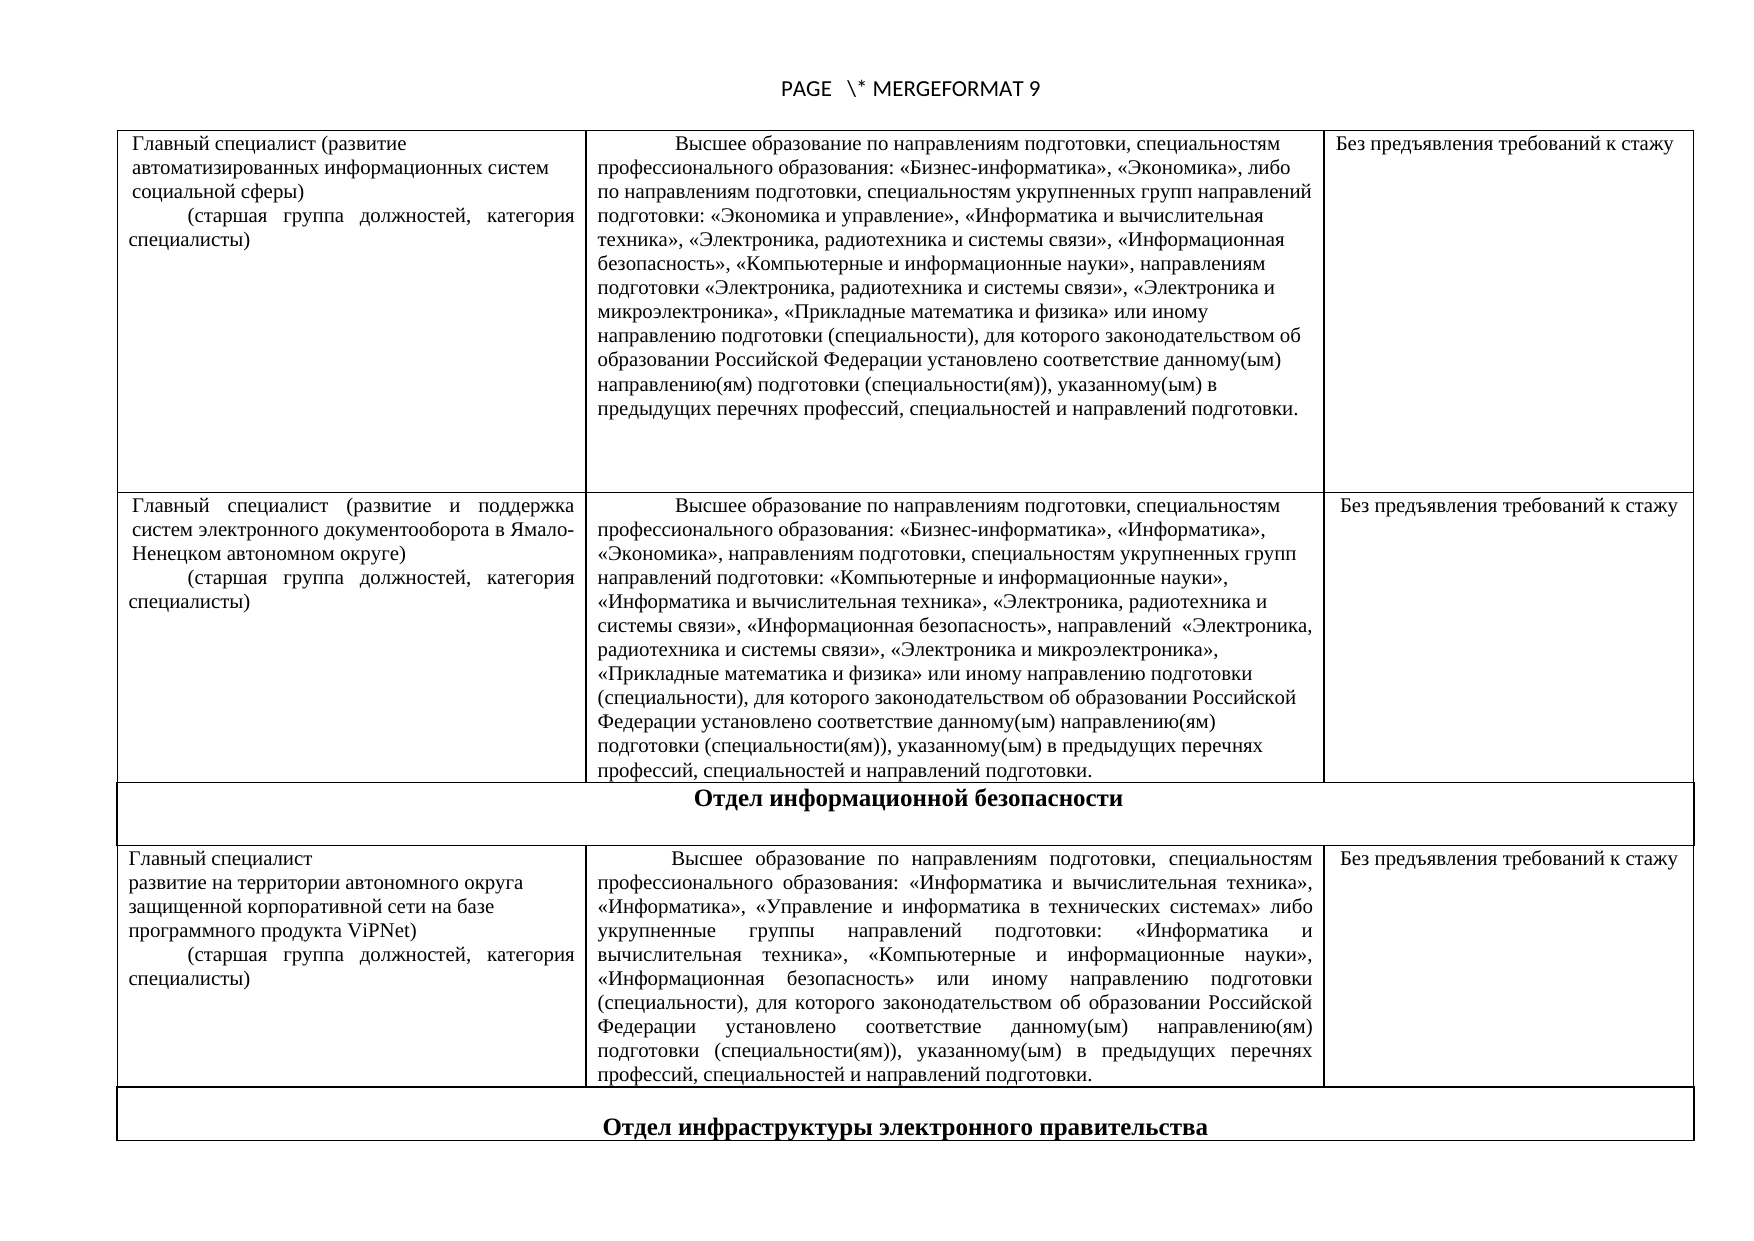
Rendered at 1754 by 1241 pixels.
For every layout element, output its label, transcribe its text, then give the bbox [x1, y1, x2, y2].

table_cell Главный специалист развитие на территории автономного округа защищенной корпоративной сети на базе программного продукта ViPNet) (старшая группа должностей, категория специалисты) [118, 846, 585, 1086]
table_cell Главный специалист (развитие и поддержка систем электронного документооборота в Ямало-Ненецком автономном округе) (старшая группа должностей, категория специалисты) [118, 493, 585, 782]
table_cell Без предъявления требований к стажу [1325, 493, 1693, 782]
table_cell Высшее образование по направлениям подготовки, специальностям профессионального образования: «Бизнес-информатика», «Информатика», «Экономика», направлениям подготовки, специальностям укрупненных групп направлений подготовки: «Компьютерные и информационные науки», «Информатика и вычислительная техника», «Электроника, радиотехника и системы связи», «Информационная безопасность», направлений «Электроника, радиотехника и системы связи», «Электроника и микроэлектроника», «Прикладные математика и физика» или иному направлению подготовки (специальности), для которого законодательством об образовании Российской Федерации установлено соответствие данному(ым) направлению(ям) подготовки (специальности(ям)), указанному(ым) в предыдущих перечнях профессий, специальностей и направлений подготовки. [587, 493, 1323, 782]
table_cell Без предъявления требований к стажу [1325, 846, 1693, 1086]
table_cell Отдел информационной безопасности [118, 783, 1693, 845]
table_cell Без предъявления требований к стажу [1325, 131, 1693, 492]
table_cell Высшее образование по направлениям подготовки, специальностям профессионального образования: «Бизнес-информатика», «Экономика», либо по направлениям подготовки, специальностям укрупненных групп направлений подготовки: «Экономика и управление», «Информатика и вычислительная техника», «Электроника, радиотехника и системы связи», «Информационная безопасность», «Компьютерные и информационные науки», направлениям подготовки «Электроника, радиотехника и системы связи», «Электроника и микроэлектроника», «Прикладные математика и физика» или иному направлению подготовки (специальности), для которого законодательством об образовании Российской Федерации установлено соответствие данному(ым) направлению(ям) подготовки (специальности(ям)), указанному(ым) в предыдущих перечнях профессий, специальностей и направлений подготовки. [587, 131, 1323, 492]
table_cell Высшее образование по направлениям подготовки, специальностям профессионального образования: «Информатика и вычислительная техника», «Информатика», «Управление и информатика в технических системах» либо укрупненные группы направлений подготовки: «Информатика и вычислительная техника», «Компьютерные и информационные науки», «Информационная безопасность» или иному направлению подготовки (специальности), для которого законодательством об образовании Российской Федерации установлено соответствие данному(ым) направлению(ям) подготовки (специальности(ям)), указанному(ым) в предыдущих перечнях профессий, специальностей и направлений подготовки. [587, 846, 1323, 1086]
table_cell Отдел инфраструктуры электронного правительства [118, 1088, 1693, 1140]
table_cell Главный специалист (развитие автоматизированных информационных систем социальной сферы) (старшая группа должностей, категория специалисты) [118, 131, 585, 492]
